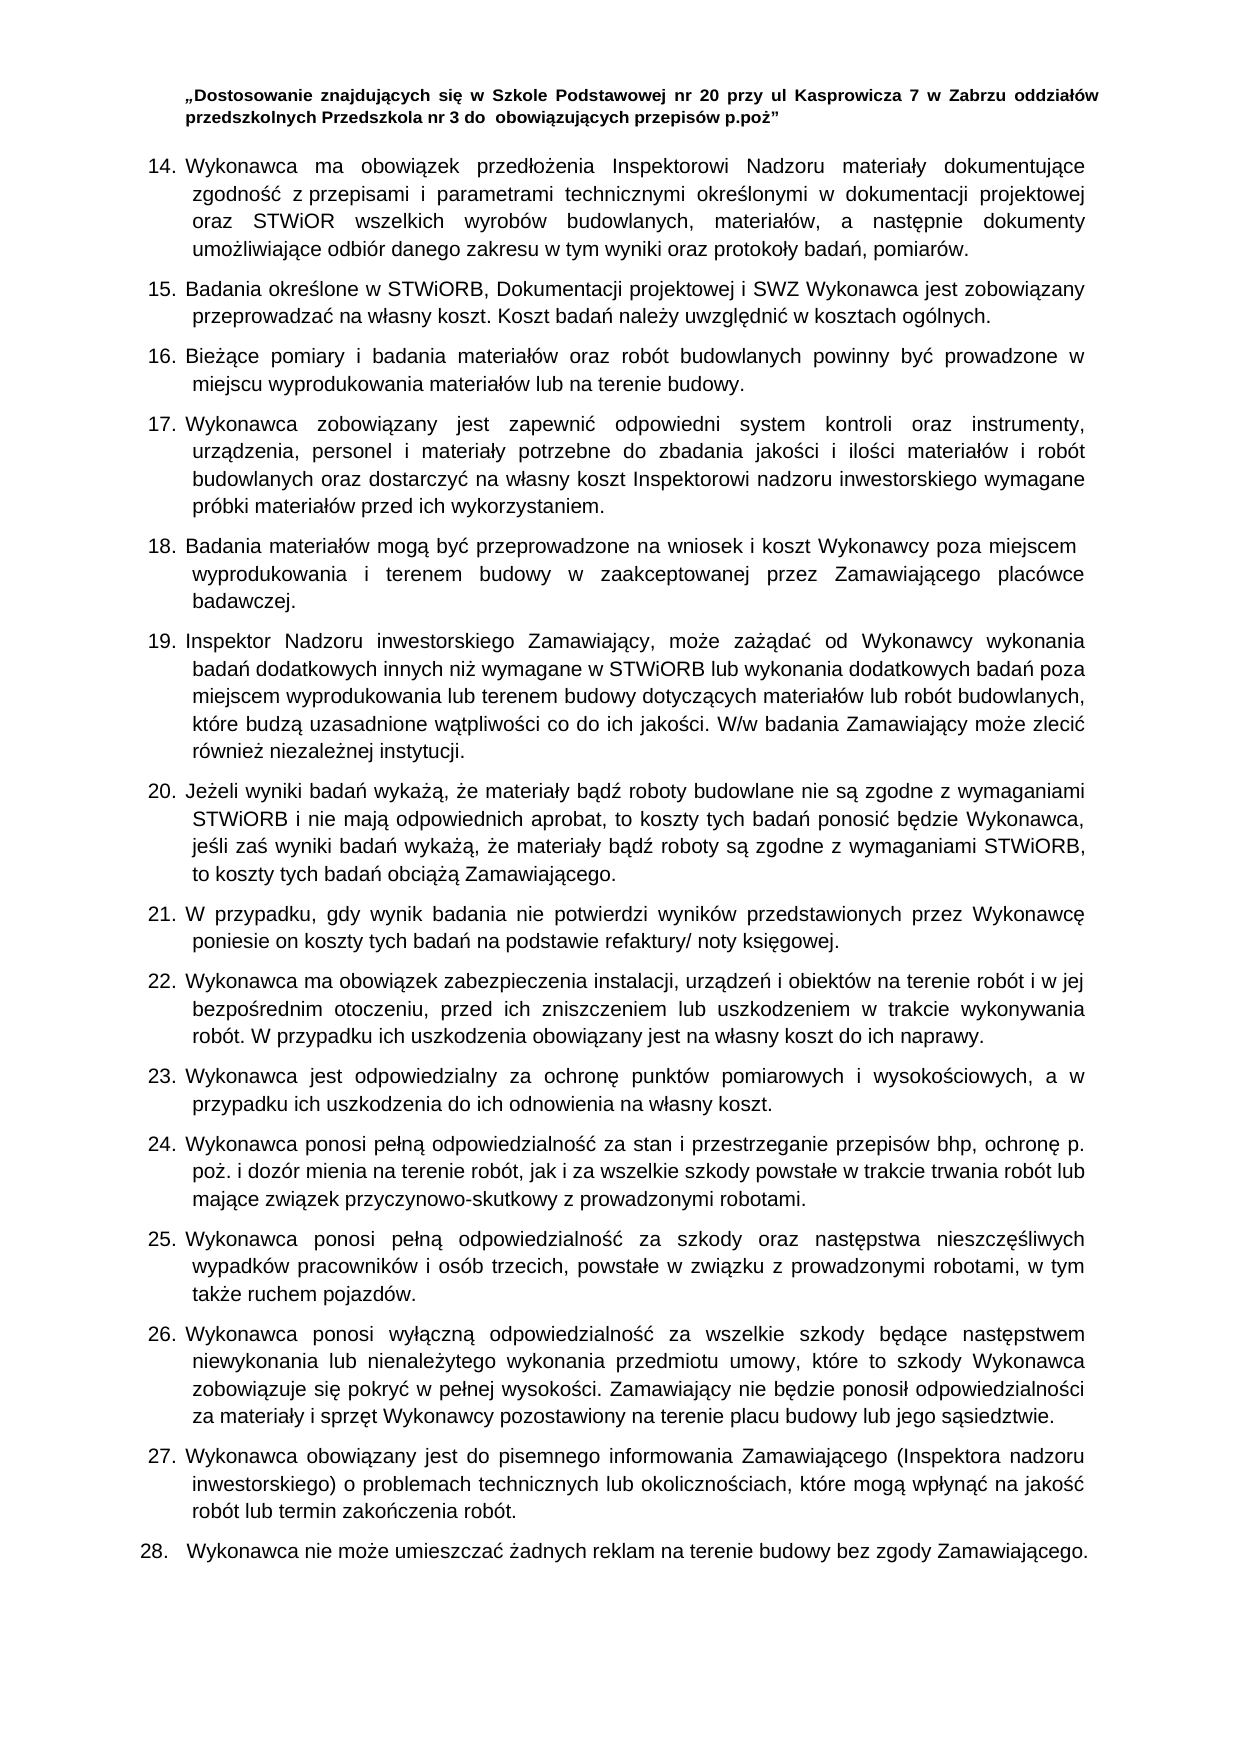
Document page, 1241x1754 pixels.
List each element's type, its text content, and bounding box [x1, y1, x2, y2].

list Wykonawca ma obowiązek zabezpieczenia instalacji, urządzeń i obiektów na terenie robót i w jej bezpośrednim otoczeniu, przed ich zniszczeniem lub uszkodzeniem w trakcie wykonywania robót. W przypadku ich uszkodzenia obowiązany jest na własny koszt do ich naprawy. [148, 969, 1086, 1048]
list Inspektor Nadzoru inwestorskiego Zamawiający, może zażądać od Wykonawcy wykonania badań dodatkowych innych niż wymagane w STWiORB lub wykonania dodatkowych badań poza miejscem wyprodukowania lub terenem budowy dotyczących materiałów lub robót budowlanych, które budzą uzasadnione wątpliwości co do ich jakości. W/w badania Zamawiający może zlecić również niezależnej instytucji. [148, 629, 1086, 763]
list W przypadku, gdy wynik badania nie potwierdzi wyników przedstawionych przez Wykonawcę poniesie on koszty tych badań na podstawie refaktury/ noty księgowej. [148, 902, 1086, 953]
list Wykonawca ponosi pełną odpowiedzialność za stan i przestrzeganie przepisów bhp, ochronę p. poż. i dozór mienia na terenie robót, jak i za wszelkie szkody powstałe w trakcie trwania robót lub mające związek przyczynowo-skutkowy z prowadzonymi robotami. [148, 1132, 1086, 1211]
list Badania materiałów mogą być przeprowadzone na wniosek i koszt Wykonawcy poza miejscem wyprodukowania i terenem budowy w zaakceptowanej przez Zamawiającego placówce badawczej. [148, 534, 1086, 613]
list Wykonawca obowiązany jest do pisemnego informowania Zamawiającego (Inspektora nadzoru inwestorskiego) o problemach technicznych lub okolicznościach, które mogą wpłynąć na jakość robót lub termin zakończenia robót. [148, 1444, 1086, 1523]
list Wykonawca zobowiązany jest zapewnić odpowiedni system kontroli oraz instrumenty, urządzenia, personel i materiały potrzebne do zbadania jakości i ilości materiałów i robót budowlanych oraz dostarczyć na własny koszt Inspektorowi nadzoru inwestorskiego wymagane próbki materiałów przed ich wykorzystaniem. [148, 412, 1086, 518]
list Wykonawca jest odpowiedzialny za ochronę punktów pomiarowych i wysokościowych, a w przypadku ich uszkodzenia do ich odnowienia na własny koszt. [148, 1064, 1086, 1116]
list Wykonawca ponosi wyłączną odpowiedzialność za wszelkie szkody będące następstwem niewykonania lub nienależytego wykonania przedmiotu umowy, które to szkody Wykonawca zobowiązuje się pokryć w pełnej wysokości. Zamawiający nie będzie ponosił odpowiedzialności za materiały i sprzęt Wykonawcy pozostawiony na terenie placu budowy lub jego sąsiedztwie. [148, 1322, 1086, 1428]
list Wykonawca ma obowiązek przedłożenia Inspektorowi Nadzoru materiały dokumentujące zgodność z przepisami i parametrami technicznymi określonymi w dokumentacji projektowej oraz STWiOR wszelkich wyrobów budowlanych, materiałów, a następnie dokumenty umożliwiające odbiór danego zakresu w tym wyniki oraz protokoły badań, pomiarów. [148, 154, 1086, 261]
list Jeżeli wyniki badań wykażą, że materiały bądź roboty budowlane nie są zgodne z wymaganiami STWiORB i nie mają odpowiednich aprobat, to koszty tych badań ponosić będzie Wykonawca, jeśli zaś wyniki badań wykażą, że materiały bądź roboty są zgodne z wymaganiami STWiORB, to koszty tych badań obciążą Zamawiającego. [148, 779, 1086, 886]
list Bieżące pomiary i badania materiałów oraz robót budowlanych powinny być prowadzone w miejscu wyprodukowania materiałów lub na terenie budowy. [148, 344, 1086, 396]
list Badania określone w STWiORB, Dokumentacji projektowej i SWZ Wykonawca jest zobowiązany przeprowadzać na własny koszt. Koszt badań należy uwzględnić w kosztach ogólnych. [148, 277, 1086, 328]
list Wykonawca ponosi pełną odpowiedzialność za szkody oraz następstwa nieszczęśliwych wypadków pracowników i osób trzecich, powstałe w związku z prowadzonymi robotami, w tym także ruchem pojazdów. [148, 1227, 1086, 1306]
list Wykonawca nie może umieszczać żadnych reklam na terenie budowy bez zgody Zamawiającego. [140, 1539, 1091, 1563]
